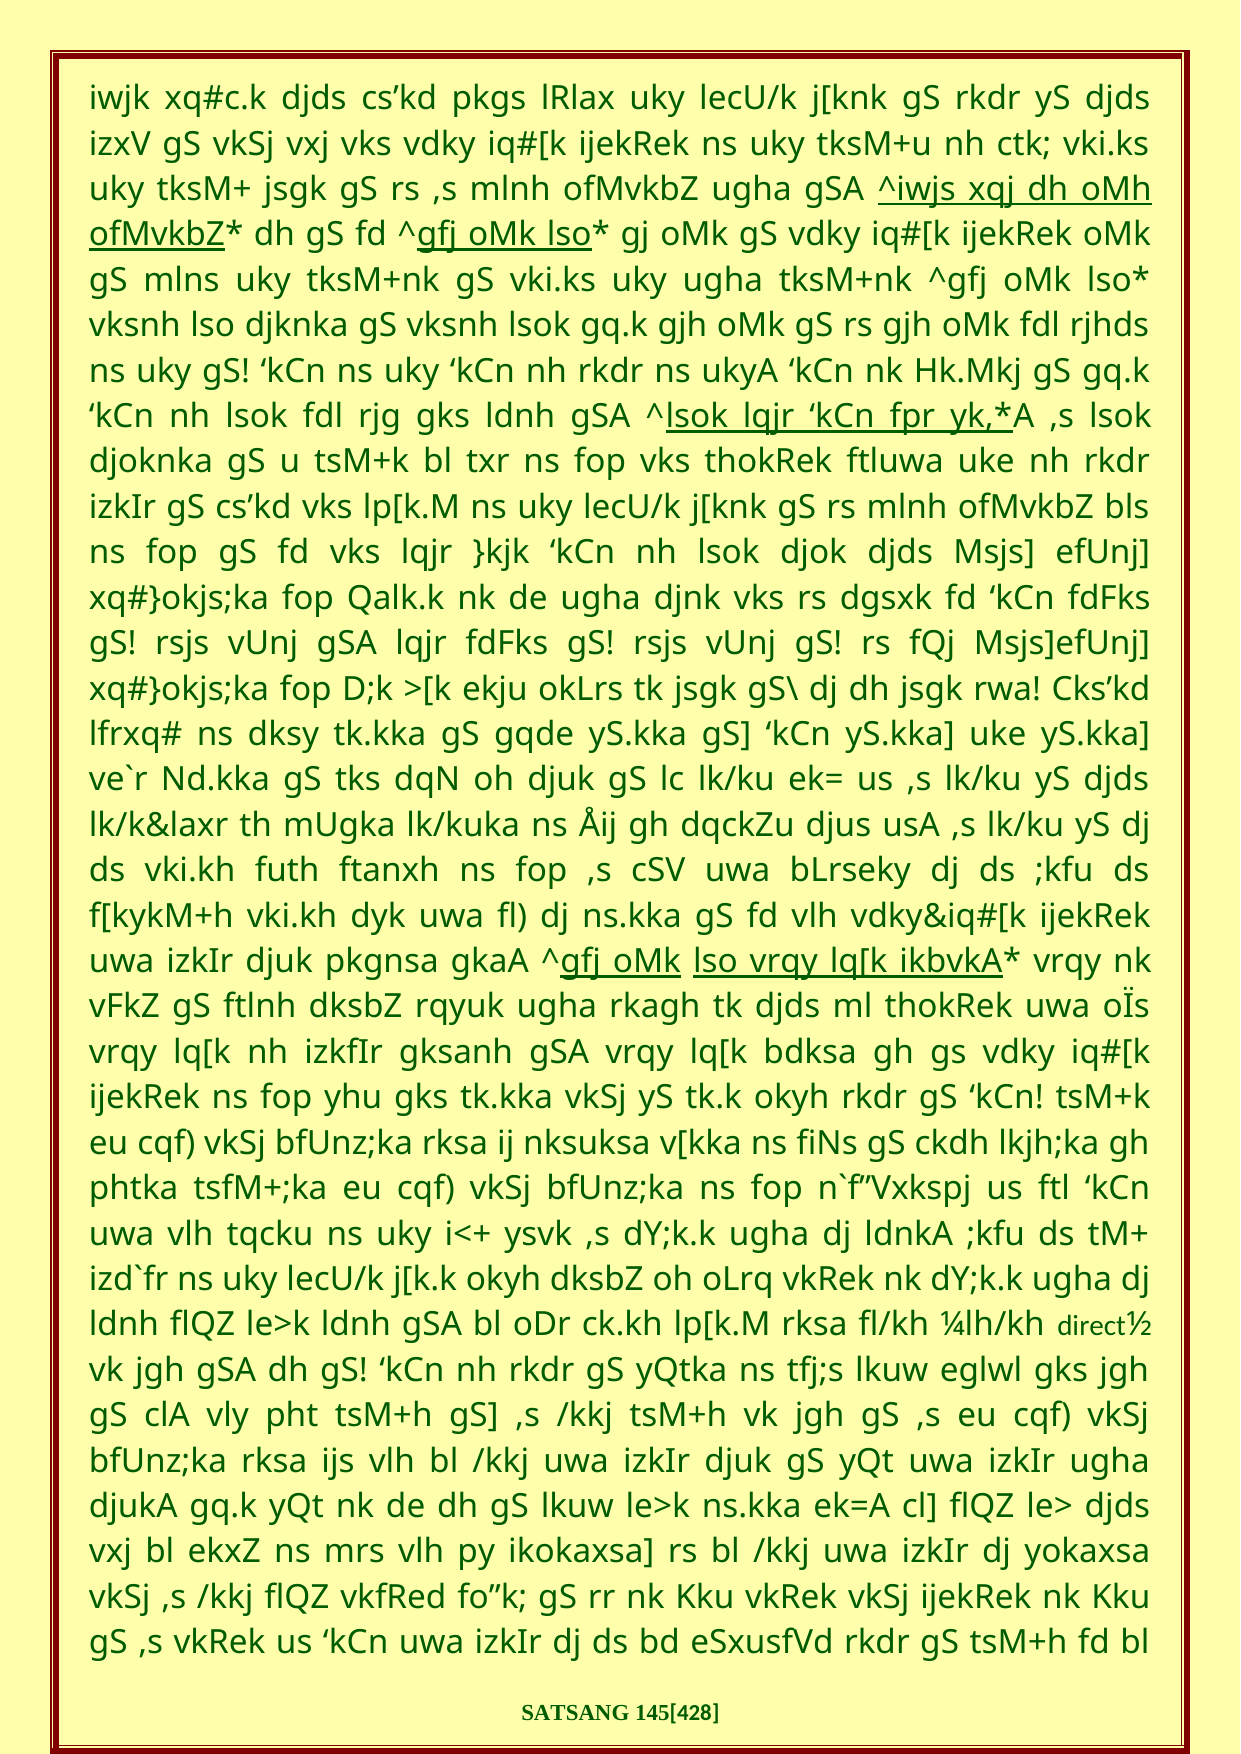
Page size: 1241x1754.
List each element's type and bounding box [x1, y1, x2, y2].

text [89, 74, 1152, 1663]
